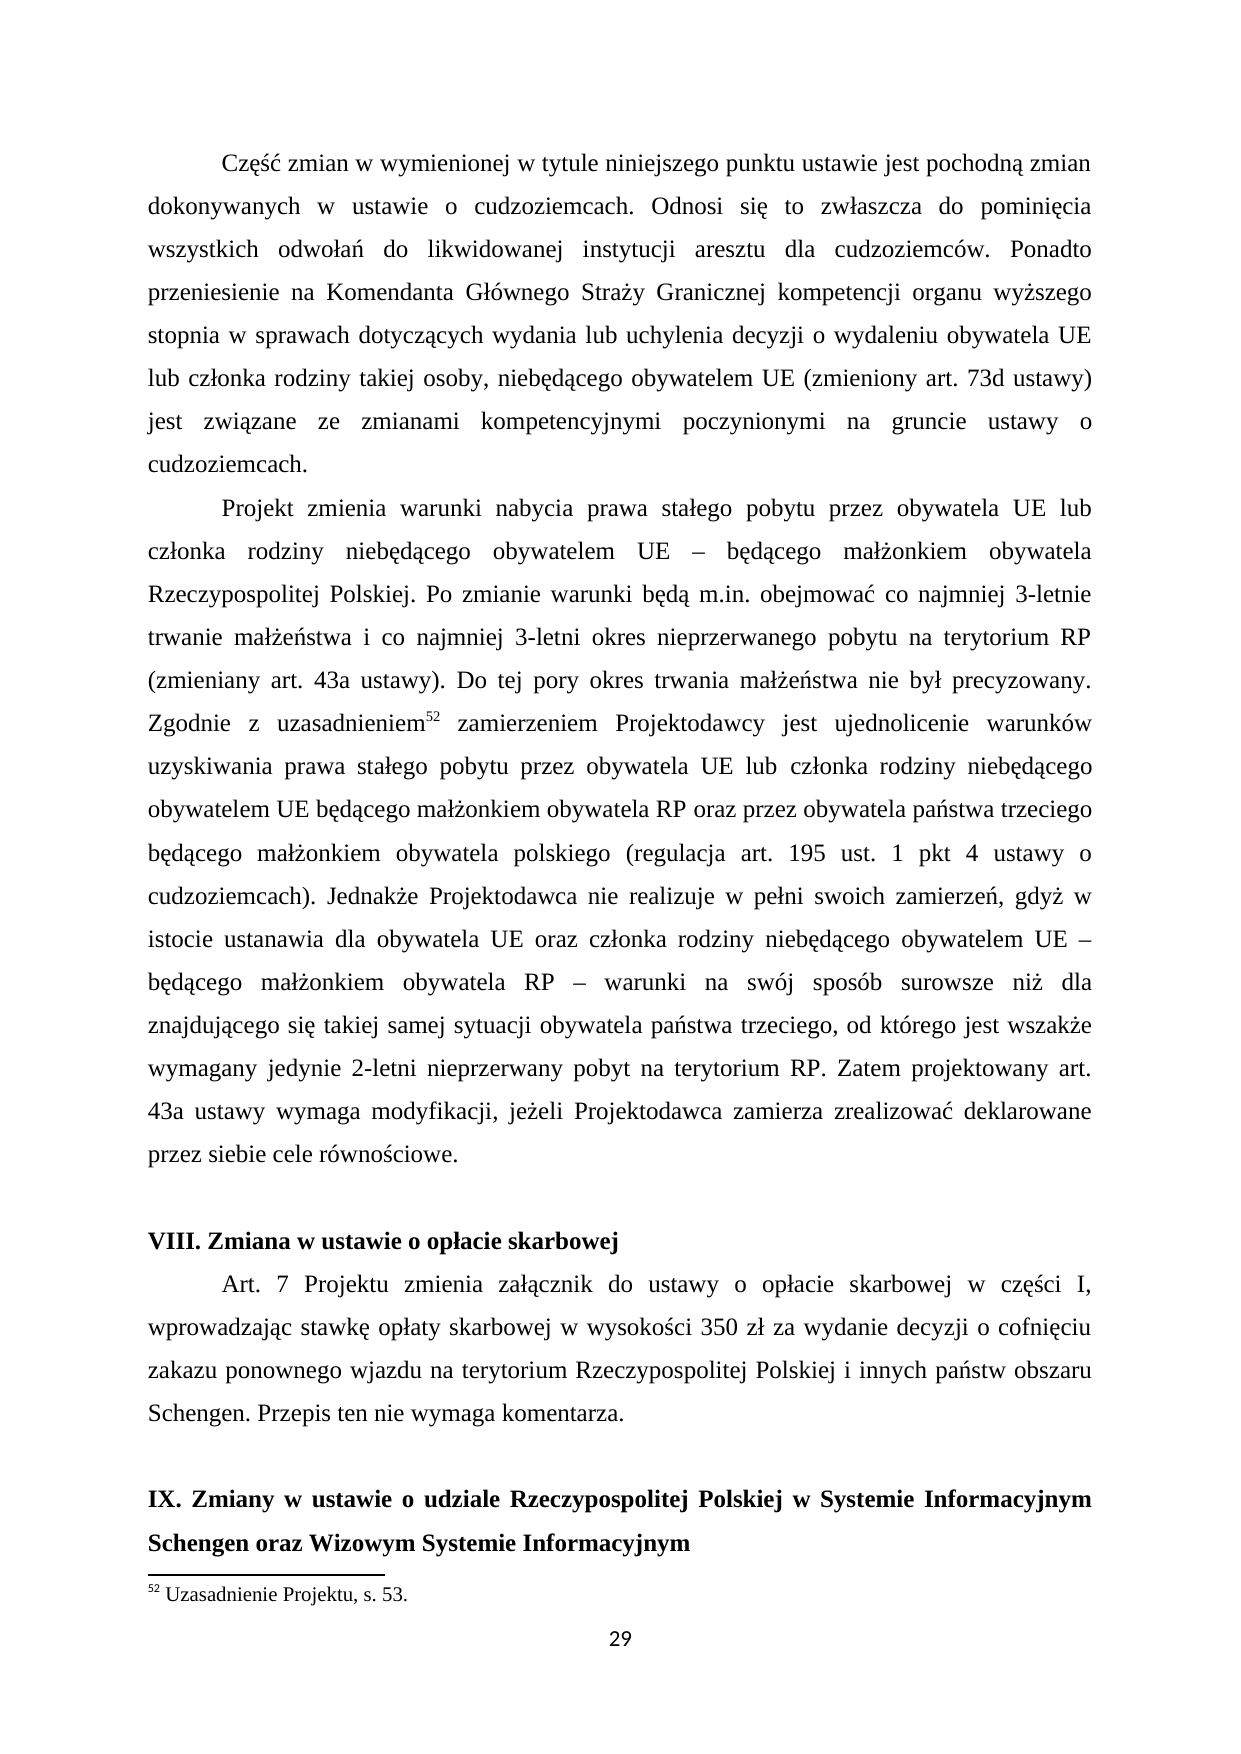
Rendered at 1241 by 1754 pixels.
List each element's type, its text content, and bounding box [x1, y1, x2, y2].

text Projekt zmienia warunki nabycia prawa stałego pobytu przez obywatela UE lub członka rodziny niebędącego obywatelem UE – będącego małżonkiem obywatela Rzeczypospolitej Polskiej. Po zmianie warunki będą m.in. obejmować co najmniej 3-letnie trwanie małżeństwa i co najmniej 3-letni okres nieprzerwanego pobytu na terytorium RP (zmieniany art. 43a ustawy). Do tej pory okres trwania małżeństwa nie był precyzowany. Zgodnie z uzasadnieniem zamierzeniem Projektodawcy jest ujednolicenie warunków uzyskiwania prawa stałego pobytu przez obywatela UE lub członka rodziny niebędącego obywatelem UE będącego małżonkiem obywatela RP oraz przez obywatela państwa trzeciego będącego małżonkiem obywatela polskiego (regulacja art. 195 ust. 1 pkt 4 ustawy o cudzoziemcach). Jednakże Projektodawca nie realizuje w pełni swoich zamierzeń, gdyż w istocie ustanawia dla obywatela UE oraz członka rodziny niebędącego obywatelem UE – będącego małżonkiem obywatela RP – warunki na swój sposób surowsze niż dla znajdującego się takiej samej sytuacji obywatela państwa trzeciego, od którego jest wszakże wymagany jedynie 2-letni nieprzerwany pobyt na terytorium RP. Zatem projektowany art. 43a ustawy wymaga modyfikacji, jeżeli Projektodawca zamierza zrealizować deklarowane przez siebie cele równościowe. [148, 493, 1093, 1168]
text Art. 7 Projektu zmienia załącznik do ustawy o opłacie skarbowej w części I, wprowadzając stawkę opłaty skarbowej w wysokości 350 zł za wydanie decyzji o cofnięciu zakazu ponownego wjazdu na terytorium Rzeczypospolitej Polskiej i innych państw obszaru Schengen. Przepis ten nie wymaga komentarza. [148, 1269, 1093, 1427]
text VIII. Zmiana w ustawie o opłacie skarbowej [148, 1226, 1093, 1254]
text IX. Zmiany w ustawie o udziale Rzeczypospolitej Polskiej w Systemie Informacyjnym Schengen oraz Wizowym Systemie Informacyjnym [148, 1484, 1093, 1556]
text Część zmian w wymienionej w tytule niniejszego punktu ustawie jest pochodną zmian dokonywanych w ustawie o cudzoziemcach. Odnosi się to zwłaszcza do pominięcia wszystkich odwołań do likwidowanej instytucji aresztu dla cudzoziemców. Ponadto przeniesienie na Komendanta Głównego Straży Granicznej kompetencji organu wyższego stopnia w sprawach dotyczących wydania lub uchylenia decyzji o wydaleniu obywatela UE lub członka rodziny takiej osoby, niebędącego obywatelem UE (zmieniony art. 73d ustawy) jest związane ze zmianami kompetencyjnymi poczynionymi na gruncie ustawy o cudzoziemcach. [148, 148, 1093, 478]
